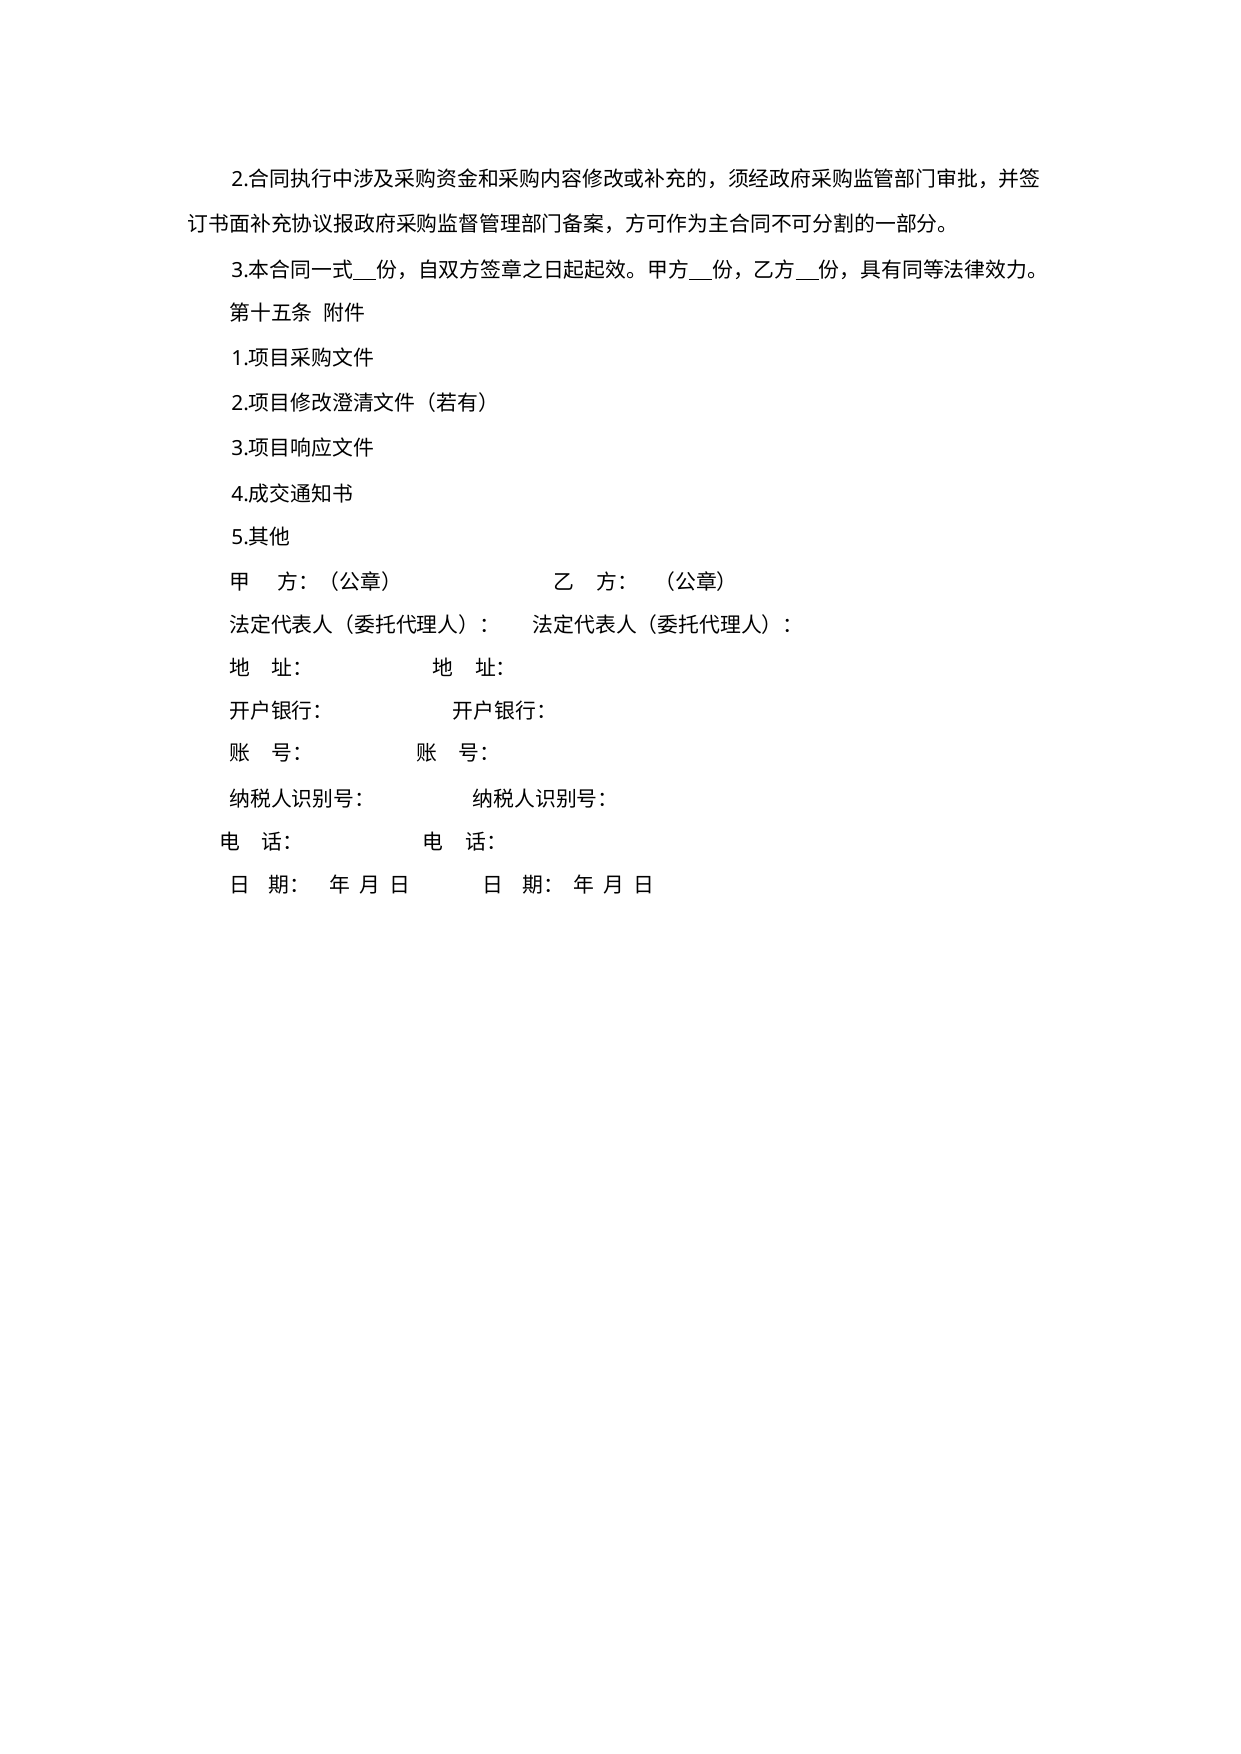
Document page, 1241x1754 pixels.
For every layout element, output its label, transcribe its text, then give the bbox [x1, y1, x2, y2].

text 电 话： 电 话： [187, 827, 1053, 856]
text 1.项目采购文件 [187, 341, 1053, 371]
text 4.成交通知书 [187, 477, 1053, 507]
text 3.项目响应文件 [187, 432, 1053, 462]
text 账 号： 账 号： [187, 738, 1053, 767]
text 地 址： 地 址： [187, 653, 1053, 682]
text 甲 方：（公章） 乙 方： （公章） [187, 565, 1053, 595]
text 日 期： 年 月 日 日 期： 年 月 日 [187, 870, 1053, 898]
text 3.本合同一式 份，自双方签章之日起起效。甲方 份，乙方 份，具有同等法律效力。 [187, 253, 1053, 283]
text 法定代表人（委托代理人）： 法定代表人（委托代理人）： [187, 611, 1053, 639]
text 2.项目修改澄清文件（若有） [187, 386, 1053, 417]
text 第十五条 附件 [187, 298, 1053, 327]
text 开户银行： 开户银行： [187, 696, 1053, 724]
text 5.其他 [187, 522, 1053, 551]
text 纳税人识别号： 纳税人识别号： [187, 782, 1053, 812]
text 2.合同执行中涉及采购资金和采购内容修改或补充的，须经政府采购监管部门审批，并签订书面补充协议报政府采购监督管理部门备案，方可作为主合同不可分割的一部分。 [187, 162, 1053, 238]
